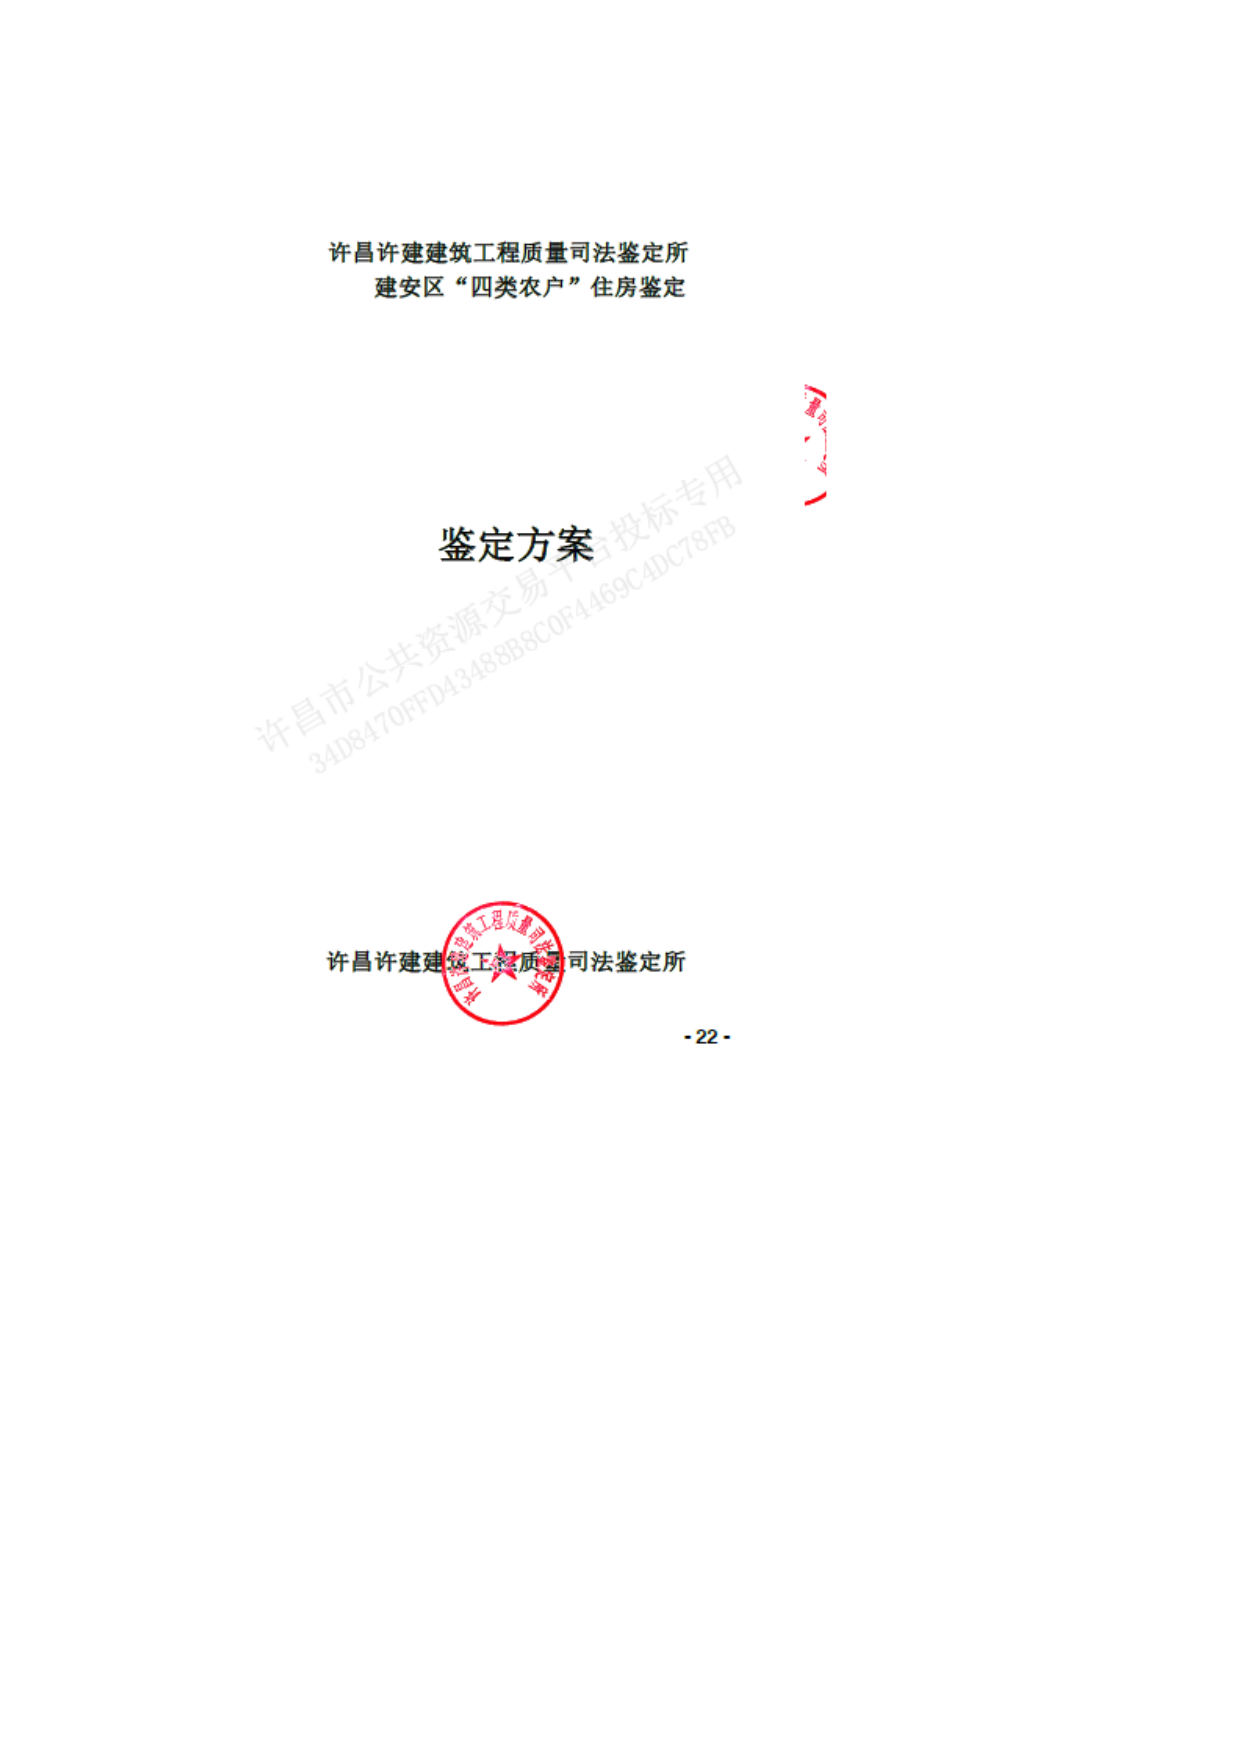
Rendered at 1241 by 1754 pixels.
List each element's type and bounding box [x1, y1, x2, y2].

picture [187, 162, 827, 1072]
